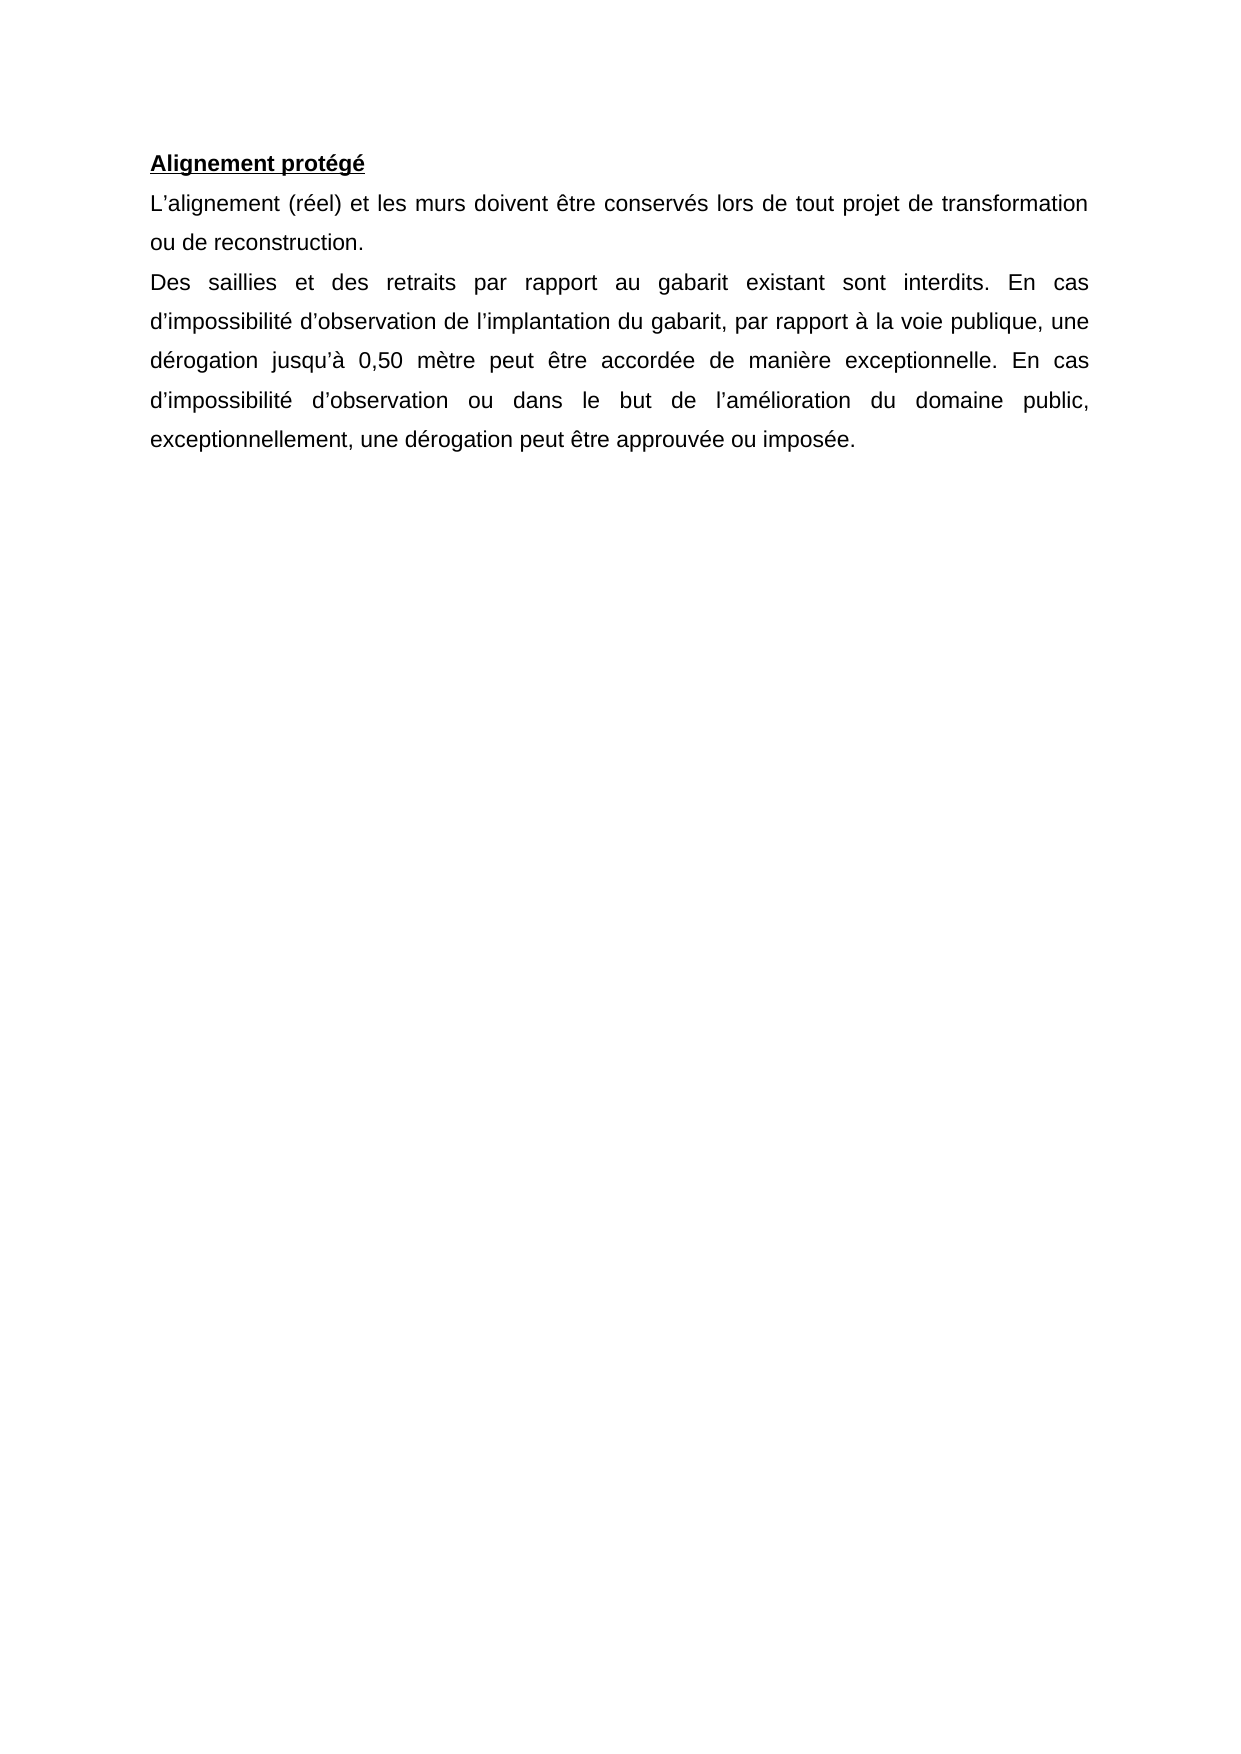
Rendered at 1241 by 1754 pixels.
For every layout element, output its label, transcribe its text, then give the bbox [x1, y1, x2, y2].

text Des saillies et des retraits par rapport au gabarit existant sont interdits. En cas d’impossibilité d’observation de l’implantation du gabarit, par rapport à la voie publique, une dérogation jusqu’à 0,50 mètre peut être accordée de manière exceptionnelle. En cas d’impossibilité d’observation ou dans le but de l’amélioration du domaine public, exceptionnellement, une dérogation peut être approuvée ou imposée. [150, 268, 1090, 453]
text L’alignement (réel) et les murs doivent être conservés lors de tout projet de transformation ou de reconstruction. [150, 189, 1090, 255]
text Alignement protégé [150, 150, 1090, 176]
